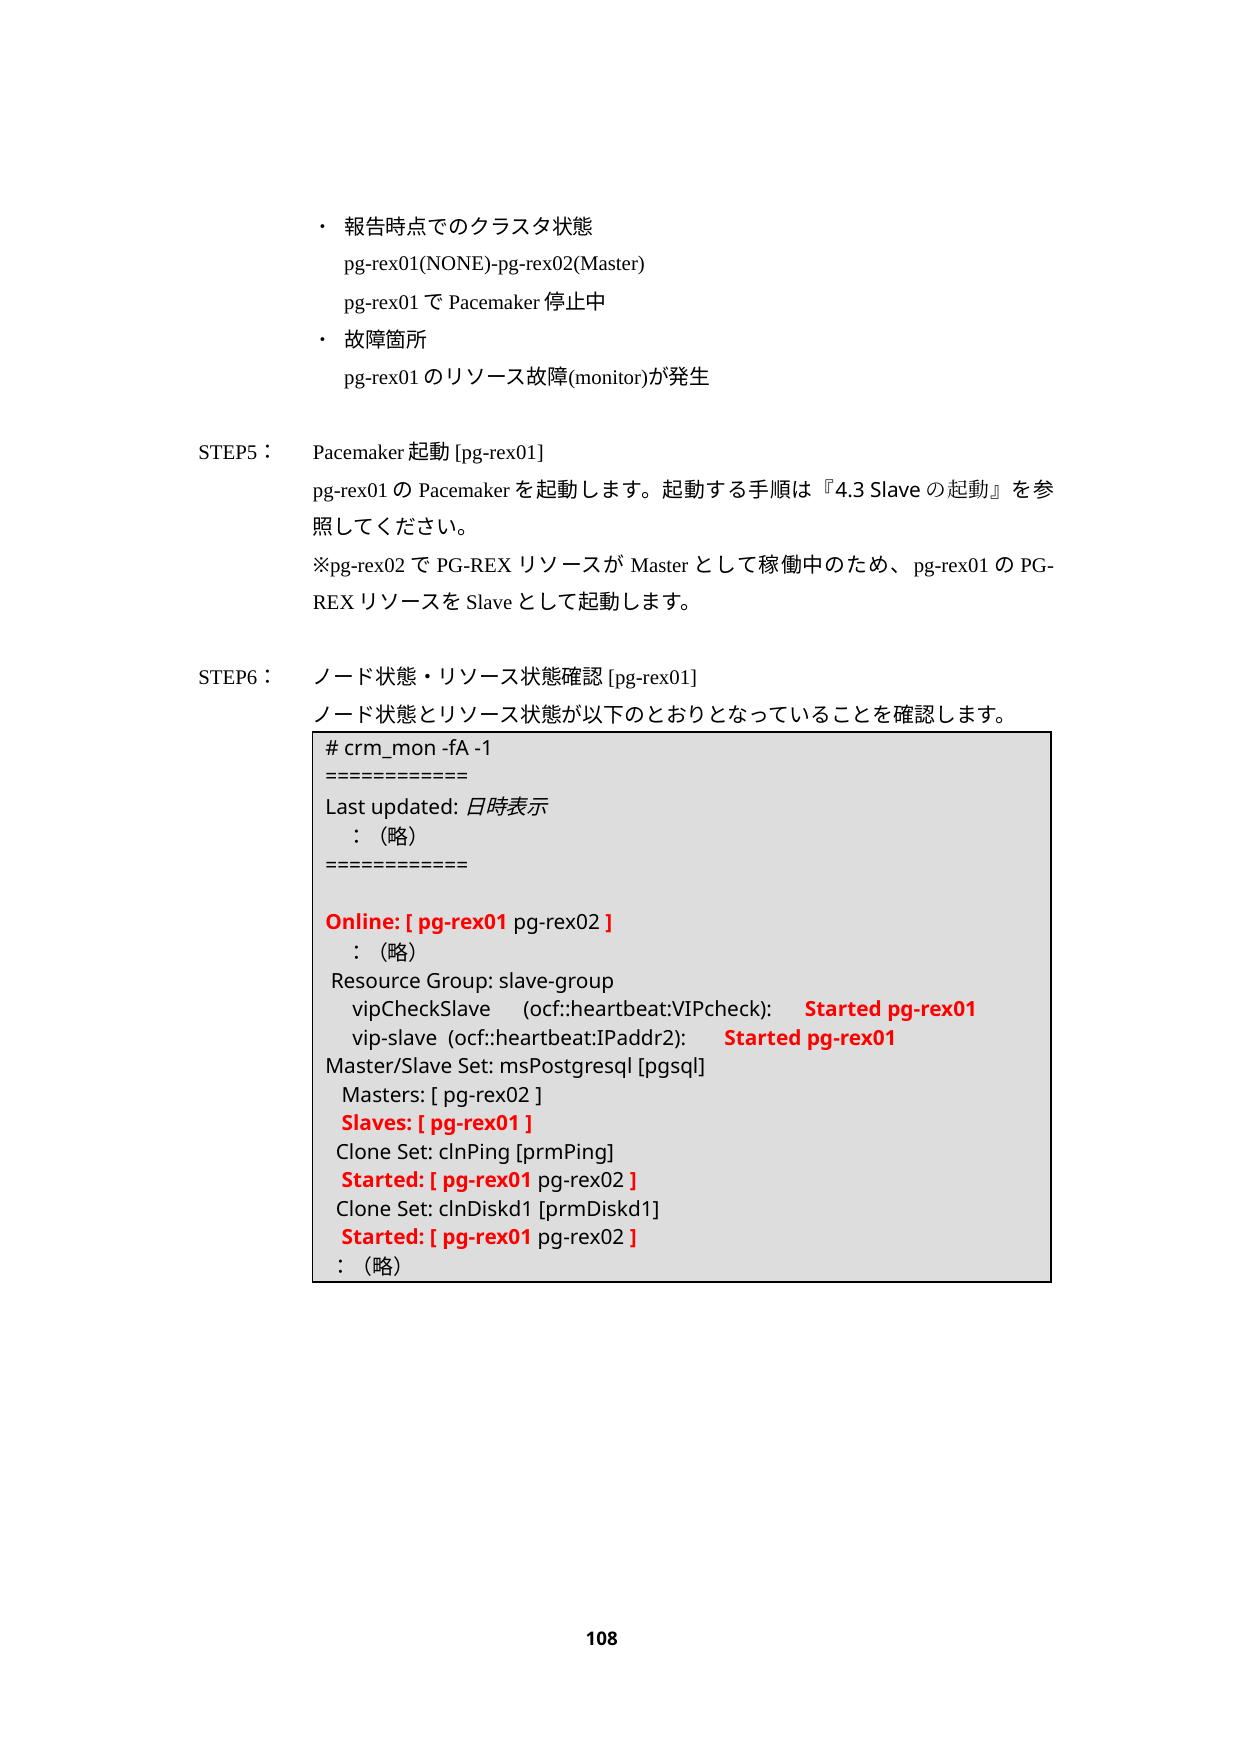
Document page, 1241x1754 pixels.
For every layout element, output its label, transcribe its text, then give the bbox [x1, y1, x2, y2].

text pg-rex01のPacemakerを起動します。起動する手順は『4.3 Slaveの起動』を参照してください。 [313, 469, 1054, 544]
list 故障箇所 pg-rex01のリソース故障(monitor)が発生 [313, 319, 1054, 394]
text STEP6： ノード状態・リソース状態確認 [pg-rex01] [198, 657, 1054, 694]
text ※pg-rex02でPG-REXリソースがMasterとして稼働中のため、pg-rex01のPG-REXリソースをSlaveとして起動します。 [313, 544, 1054, 619]
list 報告時点でのクラスタ状態 pg-rex01(NONE)-pg-rex02(Master) pg-rex01でPacemaker停止中 [313, 207, 1054, 319]
text STEP5： Pacemaker起動 [pg-rex01] [198, 432, 1054, 469]
text ノード状態とリソース状態が以下のとおりとなっていることを確認します。 [313, 694, 1054, 732]
